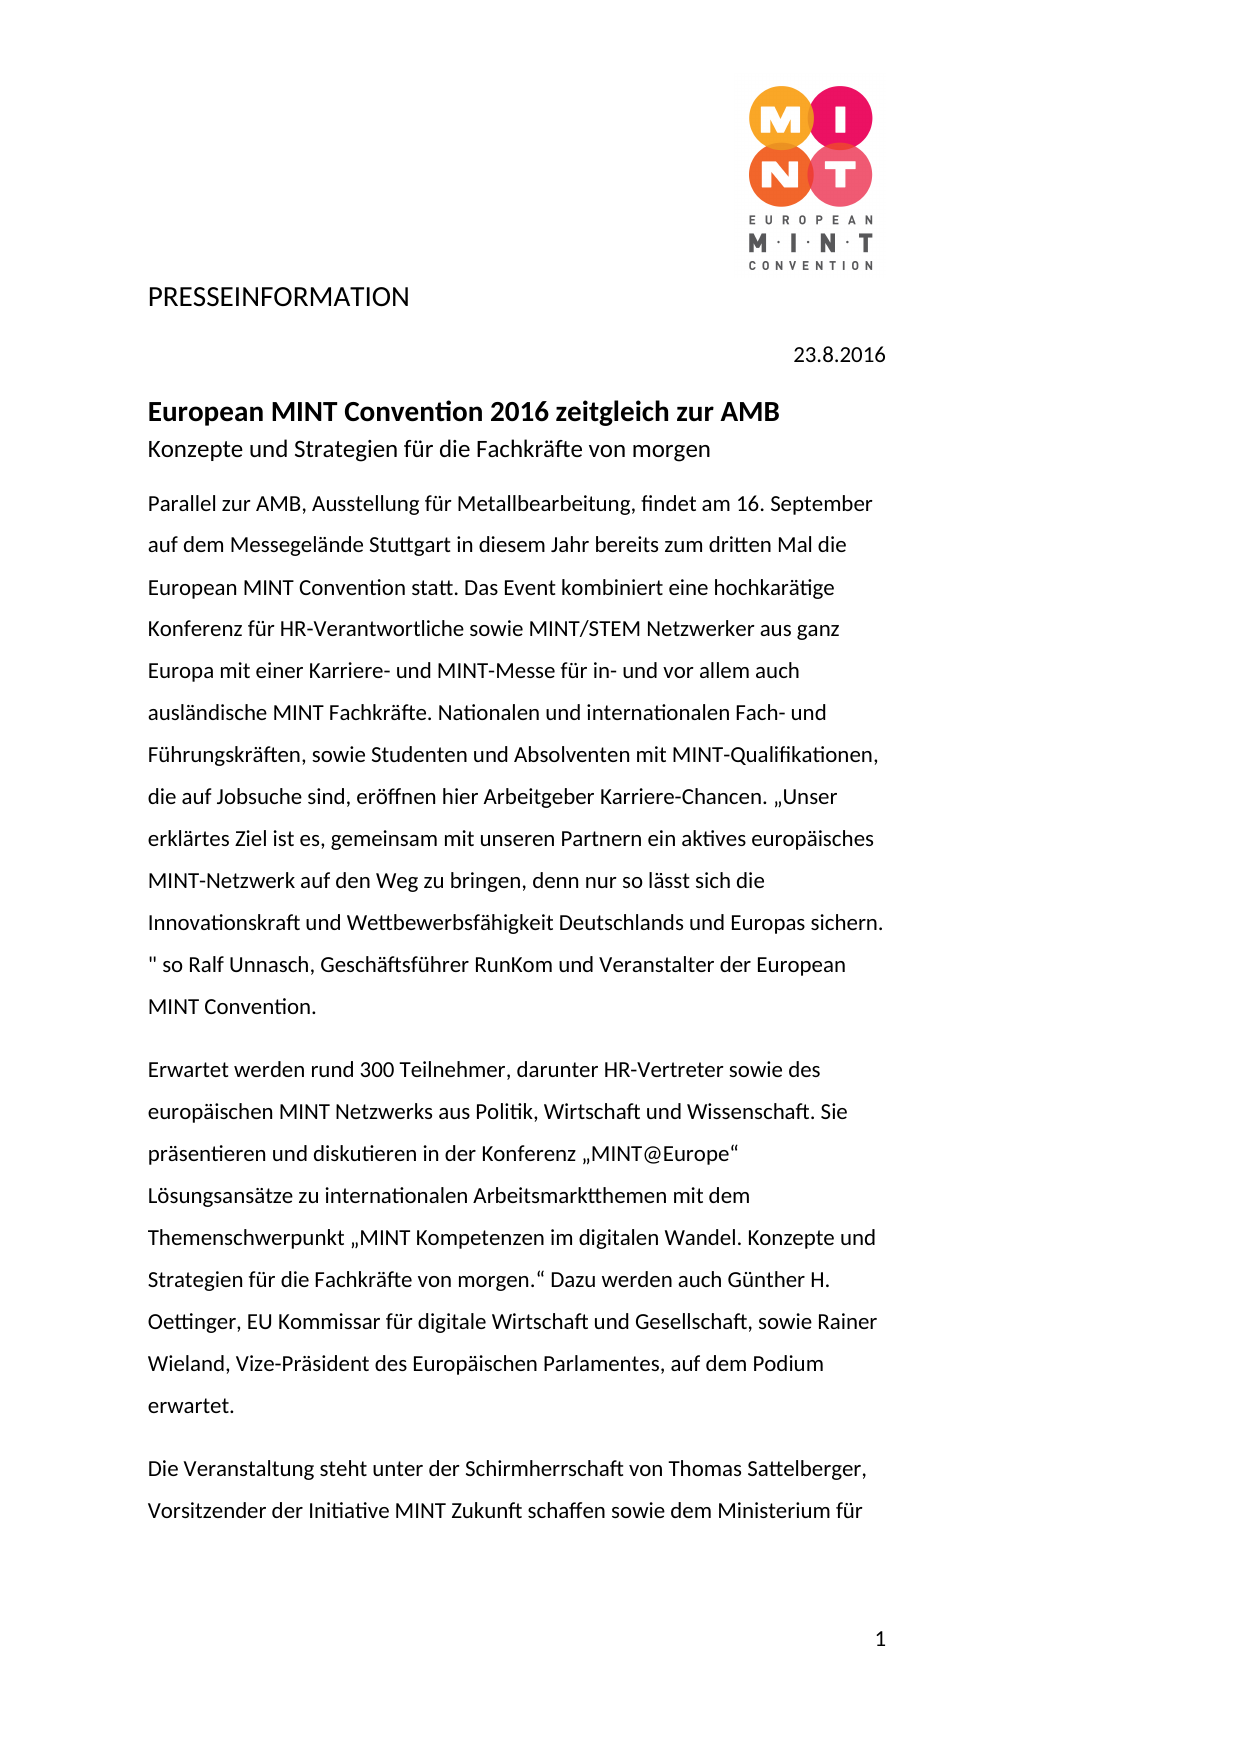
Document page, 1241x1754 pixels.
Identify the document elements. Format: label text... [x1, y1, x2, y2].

text Erwartet werden rund 300 Teilnehmer, darunter HR-Vertreter sowie des europäischen MINT Netzwerks aus Politik, Wirtschaft und Wissenschaft. Sie präsentieren und diskutieren in der Konferenz „MINT@Europe“ Lösungsansätze zu internationalen Arbeitsmarktthemen mit dem Themenschwerpunkt „MINT Kompetenzen im digitalen Wandel. Konzepte und Strategien für die Fachkräfte von morgen.“ Dazu werden auch Günther H. Oettinger, EU Kommissar für digitale Wirtschaft und Gesellschaft, sowie Rainer Wieland, Vize-Präsident des Europäischen Parlamentes, auf dem Podium erwartet. [148, 1055, 886, 1419]
text Die Veranstaltung steht unter der Schirmherrschaft von Thomas Sattelberger, Vorsitzender der Initiative MINT Zukunft schaffen sowie dem Ministerium für [148, 1454, 886, 1524]
picture [734, 73, 887, 278]
text 23.8.2016 [148, 340, 886, 368]
text European MINT Convention 2016 zeitgleich zur AMB Konzepte und Strategien für die Fachkräfte von morgen [148, 393, 886, 463]
text Parallel zur AMB, Ausstellung für Metallbearbeitung, findet am 16. September auf dem Messegelände Stuttgart in diesem Jahr bereits zum dritten Mal die European MINT Convention statt. Das Event kombiniert eine hochkarätige Konferenz für HR-Verantwortliche sowie MINT/STEM Netzwerker aus ganz Europa mit einer Karriere- und MINT-Messe für in- und vor allem auch ausländische MINT Fachkräfte. Nationalen und internationalen Fach- und Führungskräften, sowie Studenten und Absolventen mit MINT-Qualifikationen, die auf Jobsuche sind, eröffnen hier Arbeitgeber Karriere-Chancen. „Unser erklärtes Ziel ist es, gemeinsam mit unseren Partnern ein aktives europäisches MINT-Netzwerk auf den Weg zu bringen, denn nur so lässt sich die Innovationskraft und Wettbewerbsfähigkeit Deutschlands und Europas sichern. " so Ralf Unnasch, Geschäftsführer RunKom und Veranstalter der European MINT Convention. [148, 489, 886, 1020]
text PRESSEINFORMATION [148, 278, 886, 313]
